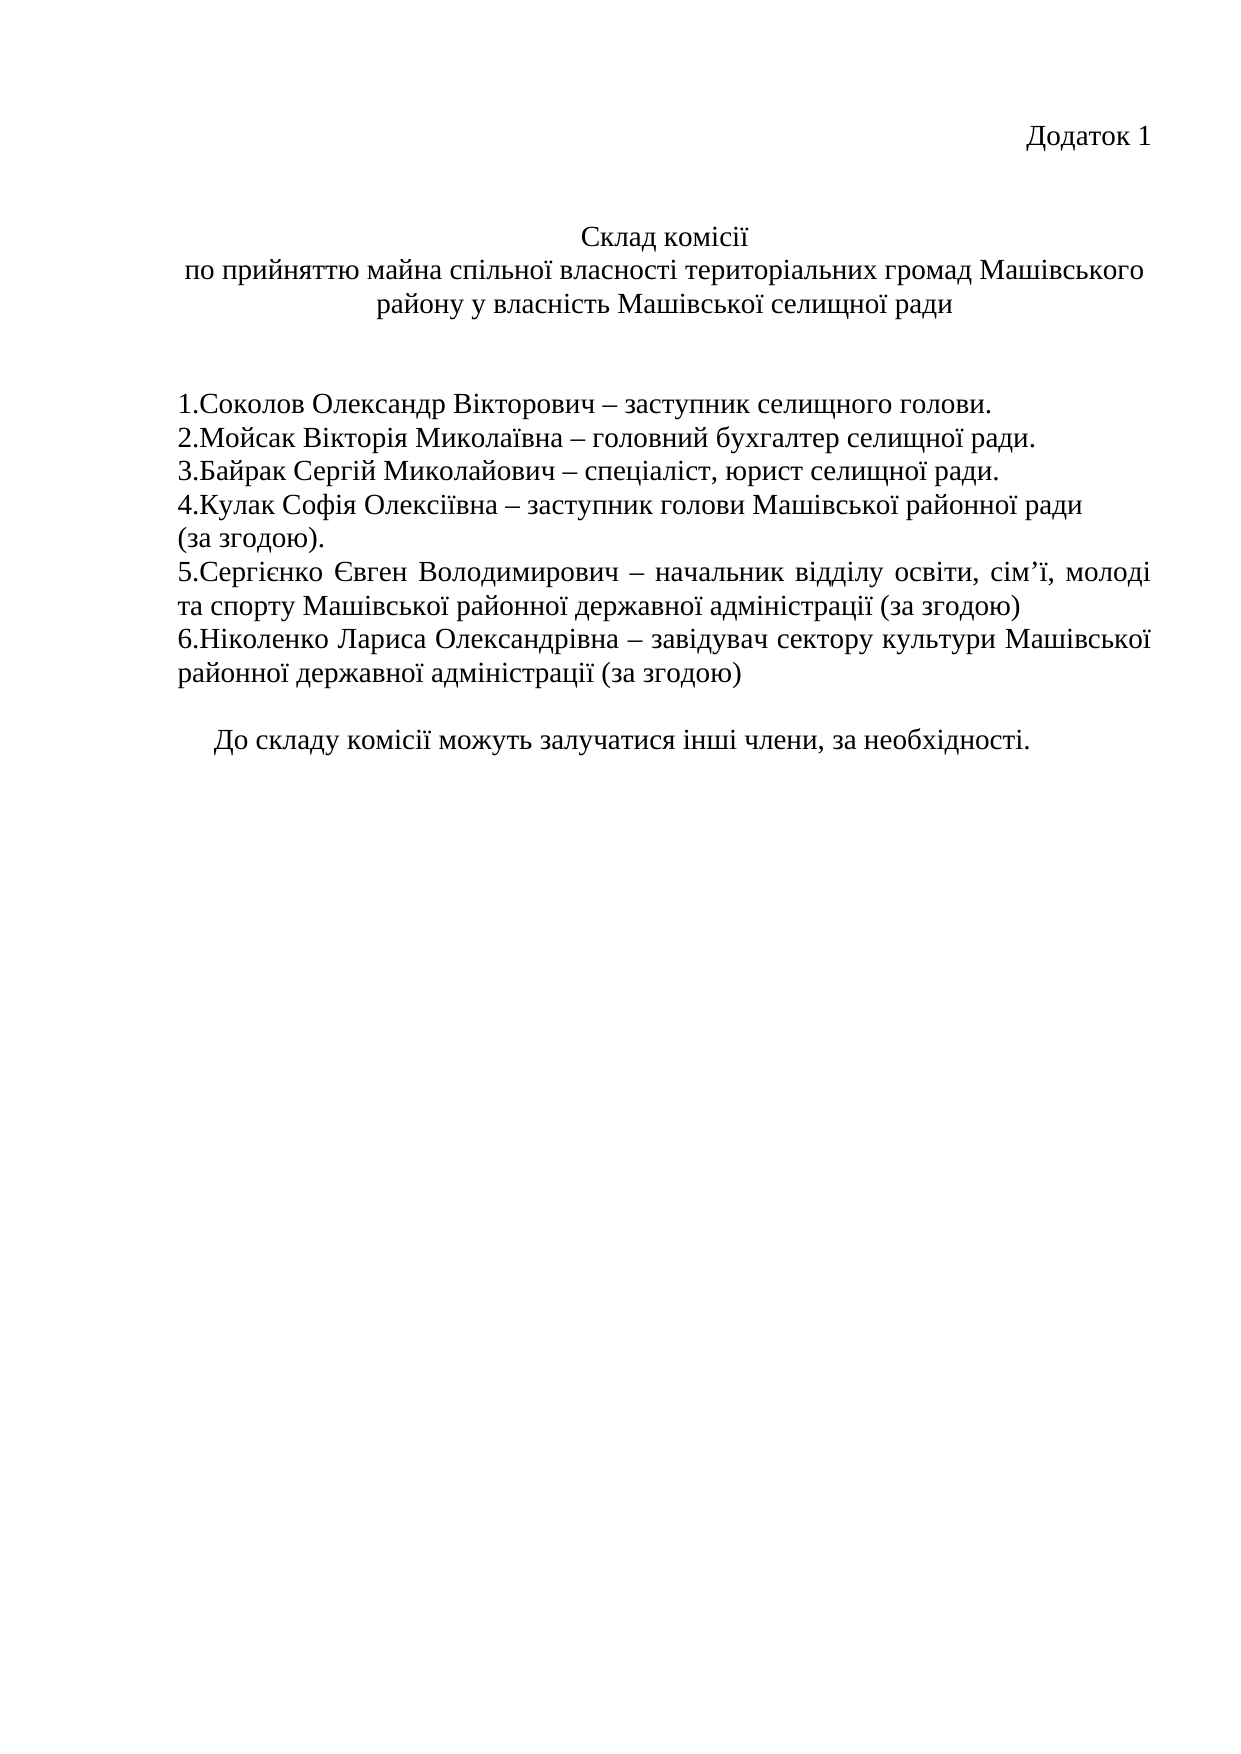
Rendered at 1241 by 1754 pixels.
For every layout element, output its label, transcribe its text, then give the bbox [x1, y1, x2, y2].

text 4.Кулак Софія Олексіївна – заступник голови Машівської районної ради [177, 487, 1152, 521]
text Склад комісії [177, 219, 1152, 252]
text До складу комісії можуть залучатися інші члени, за необхідності. [177, 722, 1152, 755]
text Додаток 1 [177, 118, 1152, 152]
text 1.Соколов Олександр Вікторович – заступник селищного голови. [177, 386, 1152, 420]
text по прийняттю майна спільної власності територіальних громад Машівського району у власність Машівської селищної ради [177, 252, 1152, 319]
text 3.Байрак Сергій Миколайович – спеціаліст, юрист селищної ради. [177, 453, 1152, 487]
text (за згодою). [177, 521, 1152, 554]
text 6.Ніколенко Лариса Олександрівна – завідувач сектору культури Машівської районної державної адміністрації (за згодою) [177, 621, 1152, 688]
text 2.Мойсак Вікторія Миколаївна – головний бухгалтер селищної ради. [177, 420, 1152, 453]
text 5.Сергієнко Євген Володимирович – начальник відділу освіти, сімʼї, молоді та спорту Машівської районної державної адміністрації (за згодою) [177, 554, 1152, 621]
